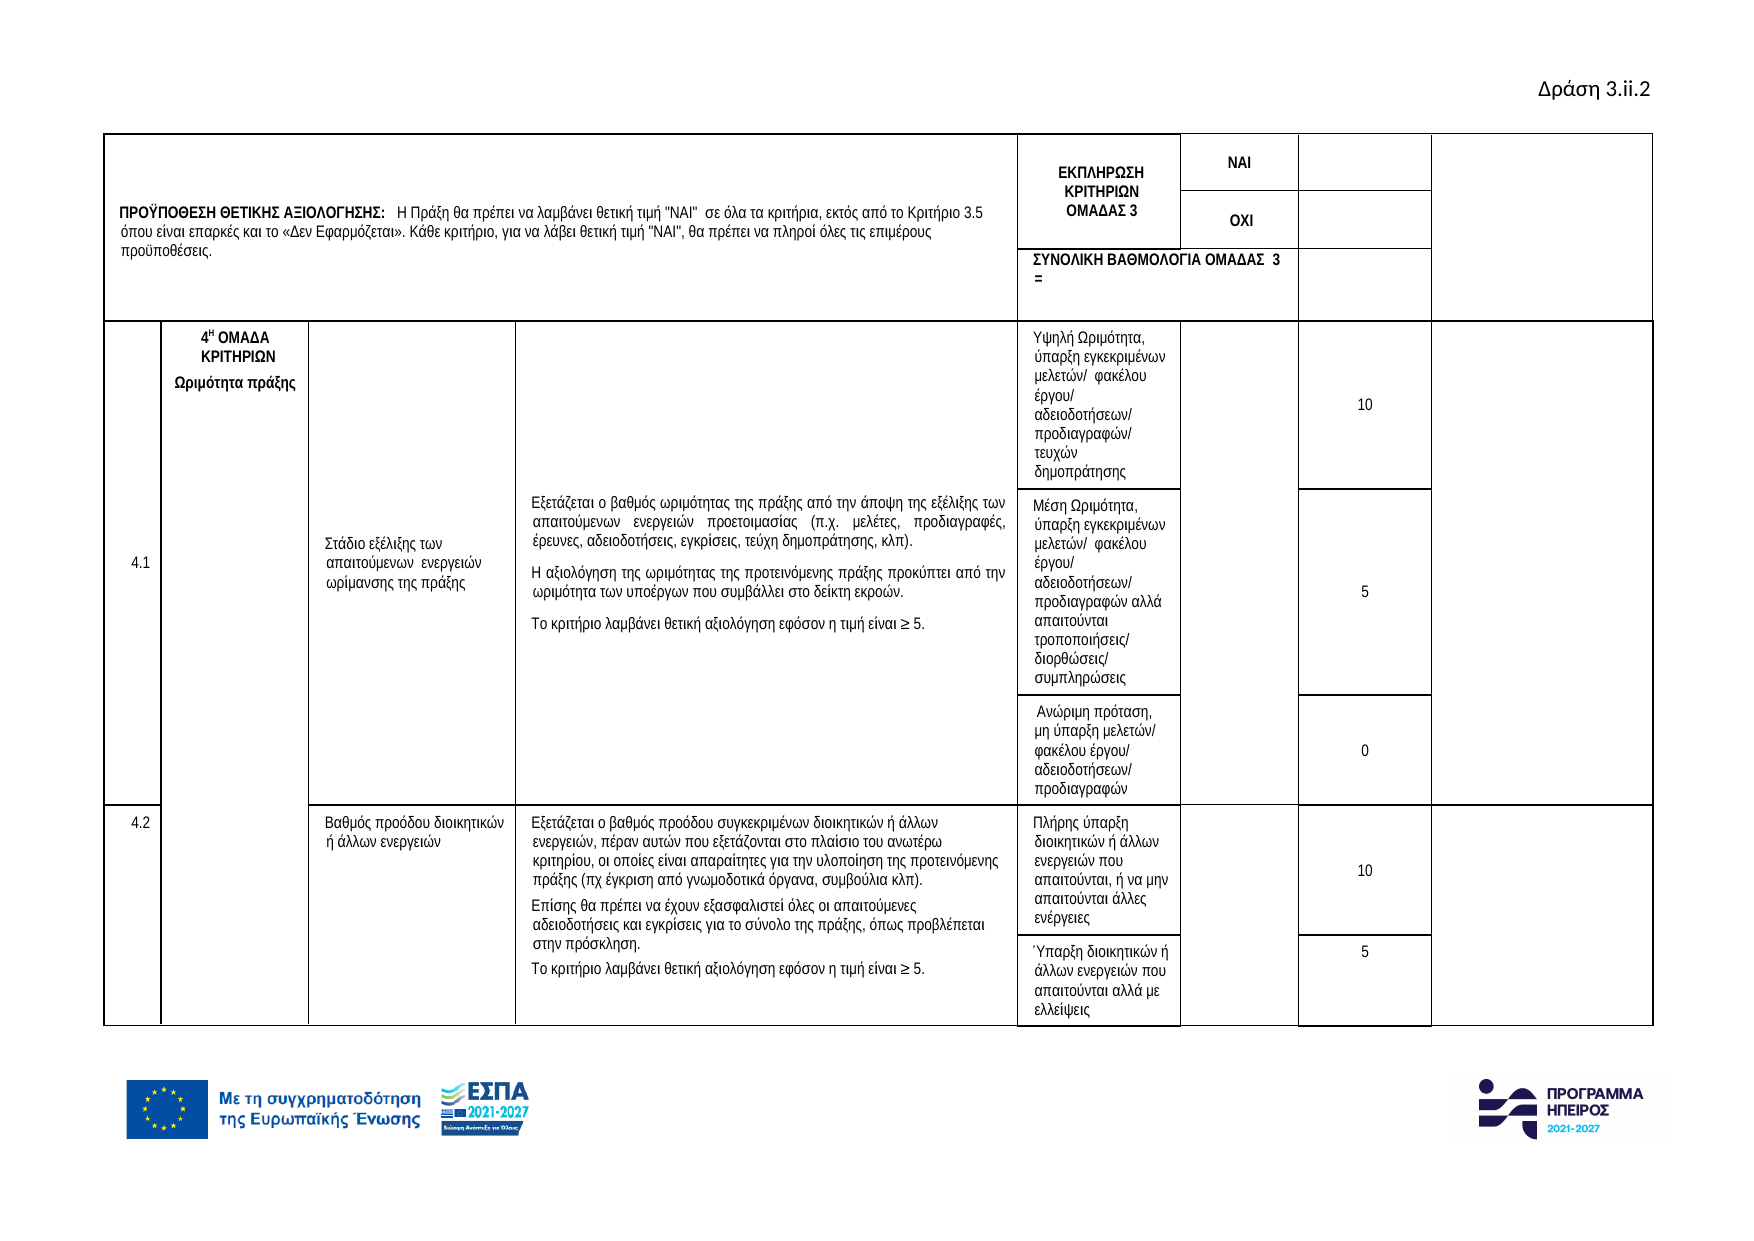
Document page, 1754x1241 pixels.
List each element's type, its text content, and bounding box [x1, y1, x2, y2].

table_cell [1432, 806, 1652, 1025]
table_cell Ανώριμη πρόταση, μη ύπαρξη μελετών/ φακέλου έργου/ αδειοδοτήσεων/ προδιαγραφών [1018, 696, 1180, 804]
table_cell ΕΚΠΛΗΡΩΣΗ ΚΡΙΤΗΡΙΩΝ ΟΜΑΔΑΣ 3 [1018, 135, 1180, 247]
table_cell Εξετάζεται ο βαθμός προόδου συγκεκριμένων διοικητικών ή άλλων ενεργειών, πέραν αυτών που εξετάζονται στο πλαίσιο του ανωτέρω κριτηρίου, οι οποίες είναι απαραίτητες για την υλοποίηση της προτεινόμενης πράξης (πχ έγκριση από γνωμοδοτικά όργανα, συμβούλια κλπ). Επίσης θα πρέπει να έχουν εξασφαλιστεί όλες οι απαιτούμενες αδειοδοτήσεις και εγκρίσεις για το σύνολο της πράξης, όπως προβλέπεται στην πρόσκληση. Το κριτήριο λαμβάνει θετική αξιολόγηση εφόσον η τιμή είναι ≥ 5. [516, 806, 1017, 1025]
picture [126, 1075, 538, 1146]
table_cell [1299, 134, 1431, 190]
table_cell [1181, 322, 1298, 804]
table_cell Εξετάζεται ο βαθμός ωριμότητας της πράξης από την άποψη της εξέλιξης των απαιτούμενων ενεργειών προετοιμασίας (π.χ. μελέτες, προδιαγραφές, έρευνες, αδειοδοτήσεις, εγκρίσεις, τεύχη δημοπράτησης, κλπ). Η αξιολόγηση της ωριμότητας της προτεινόμενης πράξης προκύπτει από την ωριμότητα των υποέργων που συμβάλλει στο δείκτη εκροών. Το κριτήριο λαμβάνει θετική αξιολόγηση εφόσον η τιμή είναι ≥ 5. [516, 322, 1017, 804]
table_cell [1181, 805, 1298, 1025]
table_cell [1432, 322, 1652, 804]
table_cell ΠΡΟΫΠΟΘΕΣΗ ΘΕΤΙΚΗΣ ΑΞΙΟΛΟΓΗΣΗΣ: Η Πράξη θα πρέπει να λαμβάνει θετική τιμή "ΝΑΙ" σε όλα τα κριτήρια, εκτός από το Κριτήριο 3.5 όπου είναι επαρκές και το «Δεν Εφαρμόζεται». Κάθε κριτήριο, για να λάβει θετική τιμή "ΝΑΙ", θα πρέπει να πληροί όλες τις επιμέρους προϋποθέσεις. [105, 135, 1017, 319]
table_cell 4.2 [105, 806, 161, 1025]
table_cell 5 [1299, 490, 1431, 694]
table_cell [1431, 134, 1652, 319]
table_cell [1299, 191, 1431, 247]
table_cell 10 [1299, 322, 1431, 487]
table_cell [1299, 249, 1431, 319]
table_cell Βαθμός προόδου διοικητικών ή άλλων ενεργειών [309, 806, 516, 1025]
table_cell 10 [1299, 806, 1431, 934]
table_cell Πλήρης ύπαρξη διοικητικών ή άλλων ενεργειών που απαιτούνται, ή να μην απαιτούνται άλλες ενέργειες [1018, 806, 1180, 934]
table_cell Ύπαρξη διοικητικών ή άλλων ενεργειών που απαιτούνται αλλά με ελλείψεις [1018, 936, 1180, 1025]
table_cell 5 [1299, 936, 1431, 1025]
table_cell Μέση Ωριμότητα, ύπαρξη εγκεκριμένων μελετών/ φακέλου έργου/ αδειοδοτήσεων/ προδιαγραφών αλλά απαιτούνται τροποποιήσεις/ διορθώσεις/ συμπληρώσεις [1018, 490, 1180, 694]
table_cell ΟΧΙ [1181, 191, 1298, 247]
table_cell Υψηλή Ωριμότητα, ύπαρξη εγκεκριμένων μελετών/ φακέλου έργου/ αδειοδοτήσεων/ προδιαγραφών/ τευχών δημοπράτησης [1018, 322, 1180, 487]
table_cell Στάδιο εξέλιξης των απαιτούμενων ενεργειών ωρίμανσης της πράξης [309, 322, 515, 804]
table_cell ΝΑΙ [1181, 134, 1298, 190]
picture [1446, 1075, 1669, 1145]
table_cell 4Η ΟΜΑΔΑ ΚΡΙΤΗΡΙΩΝ Ωριμότητα πράξης [161, 322, 309, 1025]
table_cell 4.1 [105, 322, 160, 804]
table_cell ΣΥΝΟΛΙΚΗ ΒΑΘΜΟΛΟΓΙΑ ΟΜΑΔΑΣ 3 = [1018, 249, 1298, 319]
table_cell 0 [1299, 696, 1431, 804]
